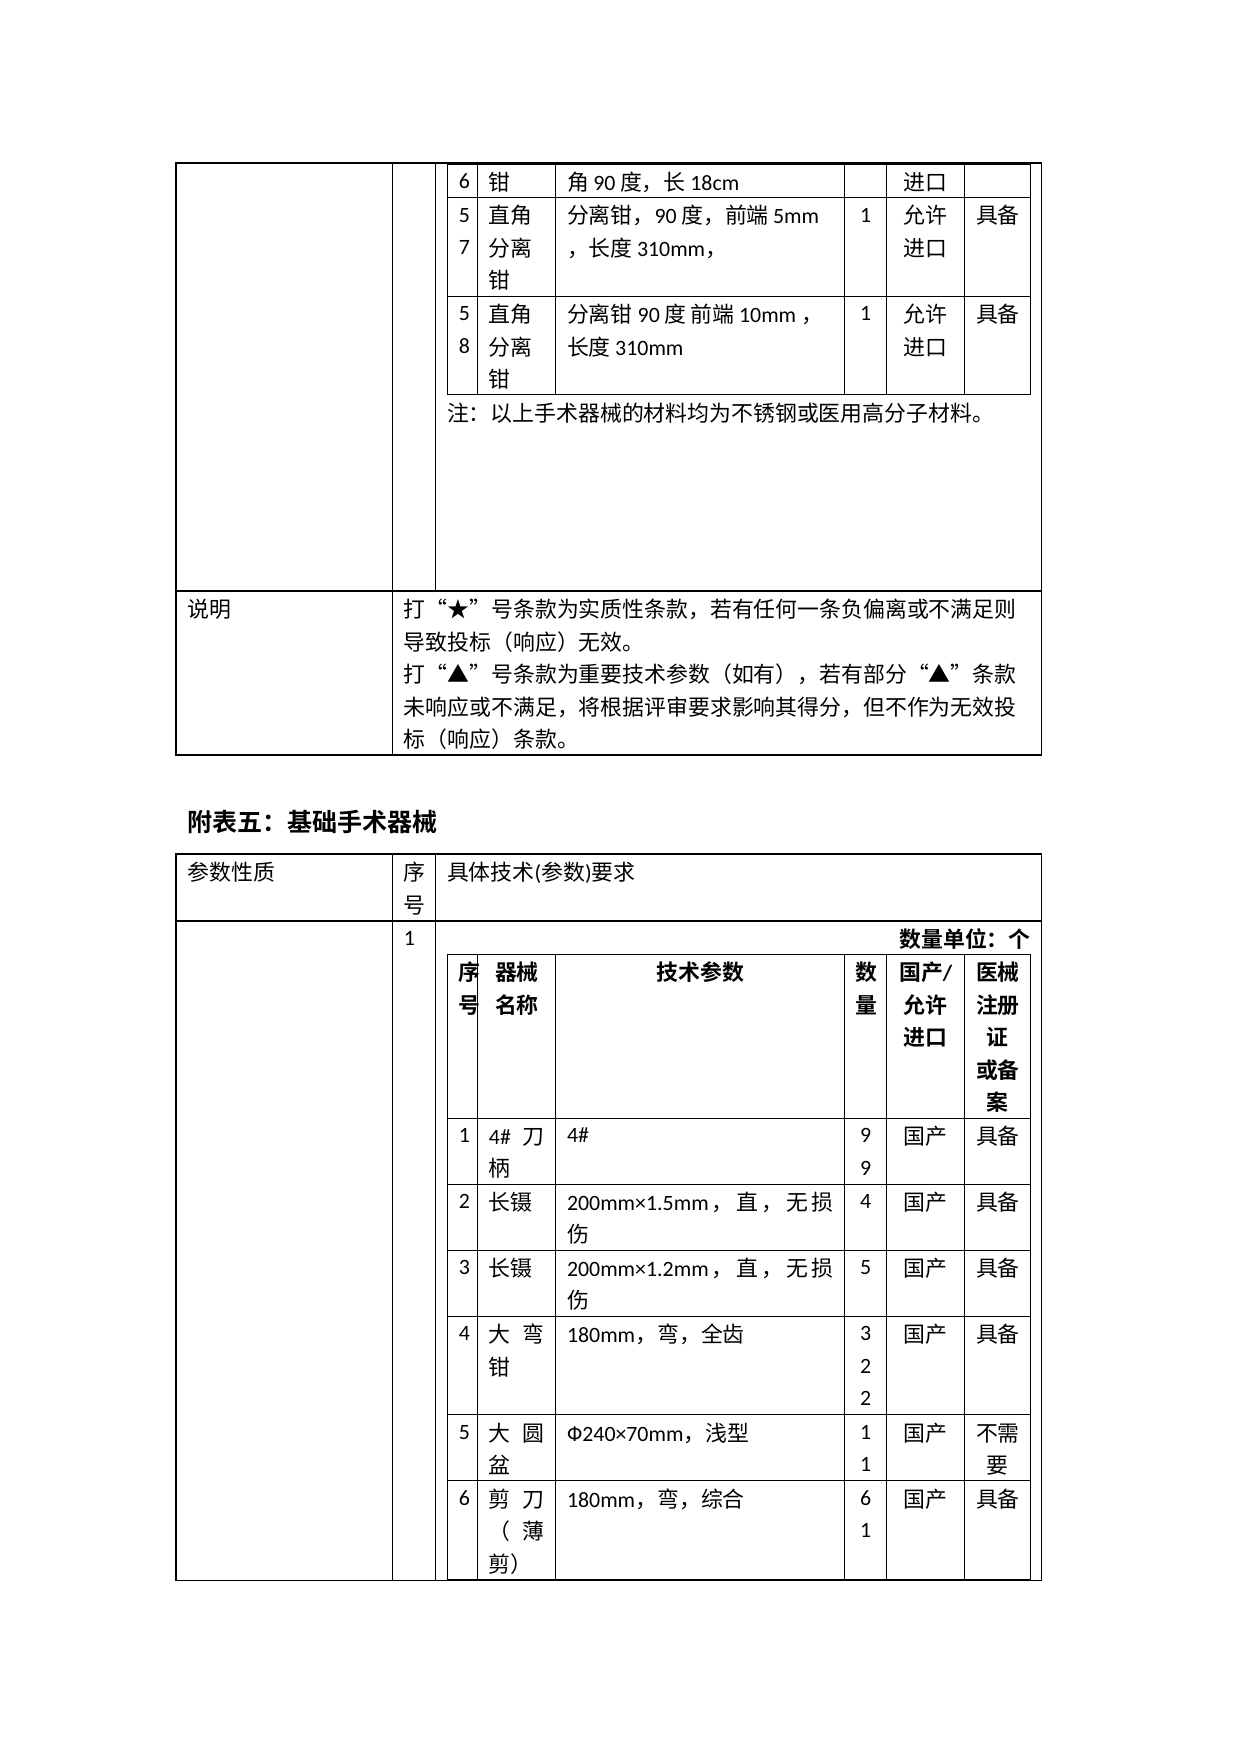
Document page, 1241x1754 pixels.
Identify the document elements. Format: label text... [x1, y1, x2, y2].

table_cell 1 [393, 164, 435, 590]
table_cell 说明 [177, 592, 392, 754]
table_header 具体技术(参数)要求 [436, 855, 1041, 920]
table_cell 数量单位：个 注：以上手术器械的材料均为不锈钢或医用高分子材料。 [436, 922, 1041, 1580]
table_header 序号 [393, 855, 435, 920]
table_cell 1 [393, 922, 435, 1580]
table_header 参数性质 [177, 855, 392, 920]
text 附表五：基础手术器械 [187, 788, 1053, 853]
table_cell [177, 922, 392, 1580]
table_cell 数量单位：个 注：以上手术器械的材料均为不锈钢或医用高分子材料。 [436, 164, 1041, 590]
table_cell [177, 164, 392, 590]
table_cell 打“★”号条款为实质性条款，若有任何一条负偏离或不满足则导致投标（响应）无效。 打“▲”号条款为重要技术参数（如有），若有部分“▲”条款未响应或不满足，将根据评审要求影响其得分，但不作为无效投标（响应）条款。 [393, 592, 1041, 754]
